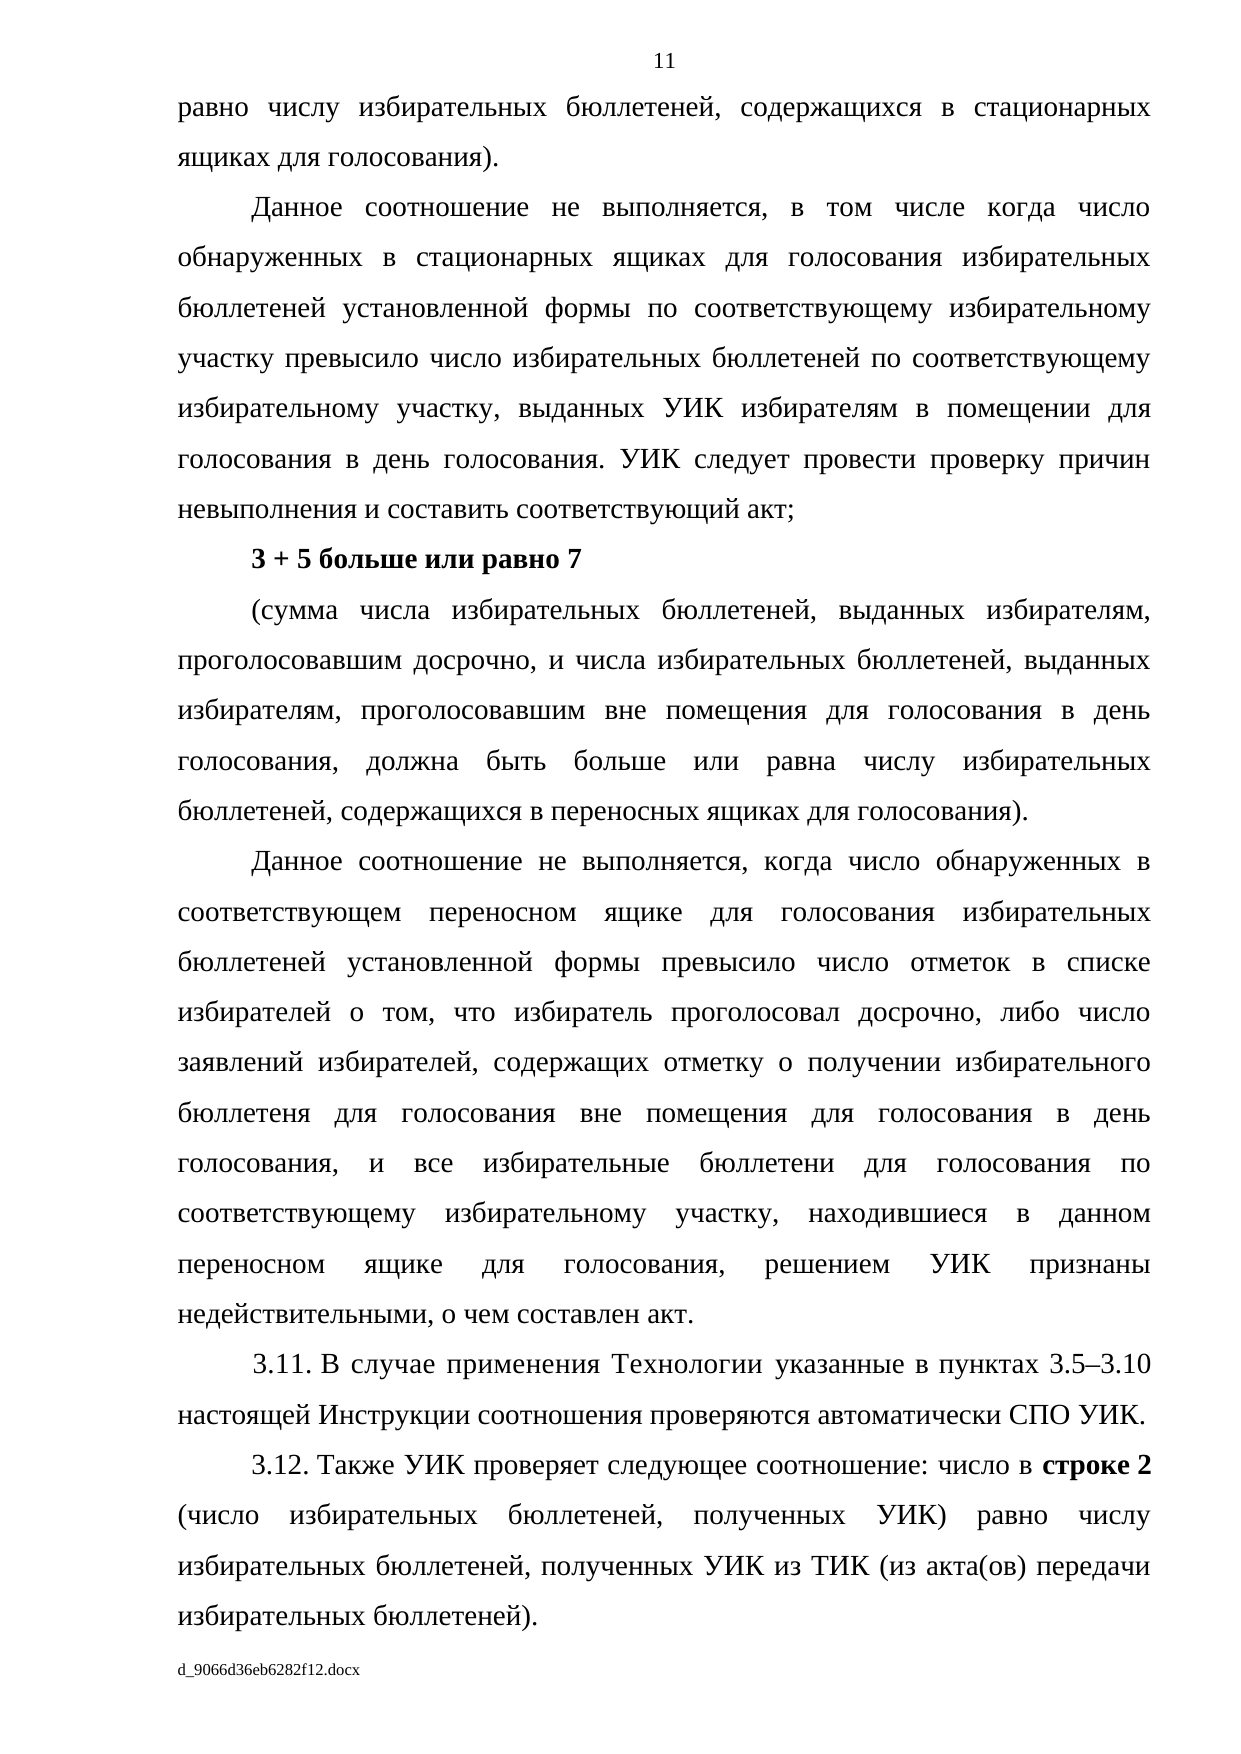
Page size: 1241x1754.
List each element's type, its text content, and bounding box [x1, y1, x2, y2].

text 3 + 5 больше или равно 7 [177, 541, 1152, 575]
text (сумма числа избирательных бюллетеней, выданных избирателям, проголосовавшим досрочно, и числа избирательных бюллетеней, выданных избирателям, проголосовавшим вне помещения для голосования в день голосования, должна быть больше или равна числу избирательных бюллетеней, содержащихся в переносных ящиках для голосования). [177, 592, 1152, 827]
text Данное соотношение не выполняется, в том числе когда число обнаруженных в стационарных ящиках для голосования избирательных бюллетеней установленной формы по соответствующему избирательному участку превысило число избирательных бюллетеней по соответствующему избирательному участку, выданных УИК избирателям в помещении для голосования в день голосования. УИК следует провести проверку причин невыполнения и составить соответствующий акт; [177, 189, 1152, 525]
text Данное соотношение не выполняется, когда число обнаруженных в соответствующем переносном ящике для голосования избирательных бюллетеней установленной формы превысило число отметок в списке избирателей о том, что избиратель проголосовал досрочно, либо число заявлений избирателей, содержащих отметку о получении избирательного бюллетеня для голосования вне помещения для голосования в день голосования, и все избирательные бюллетени для голосования по соответствующему избирательному участку, находившиеся в данном переносном ящике для голосования, решением УИК признаны недействительными, о чем составлен акт. [177, 843, 1152, 1330]
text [177, 89, 1152, 172]
text 3.11. В случае применения Технологии указанные в пунктах 3.5–3.10 настоящей Инструкции соотношения проверяются автоматически СПО УИК. [177, 1346, 1152, 1430]
text 3.12. Также УИК проверяет следующее соотношение: число в строке 2 (число избирательных бюллетеней, полученных УИК) равно числу избирательных бюллетеней, полученных УИК из ТИК (из акта(ов) передачи избирательных бюллетеней). [177, 1447, 1152, 1632]
